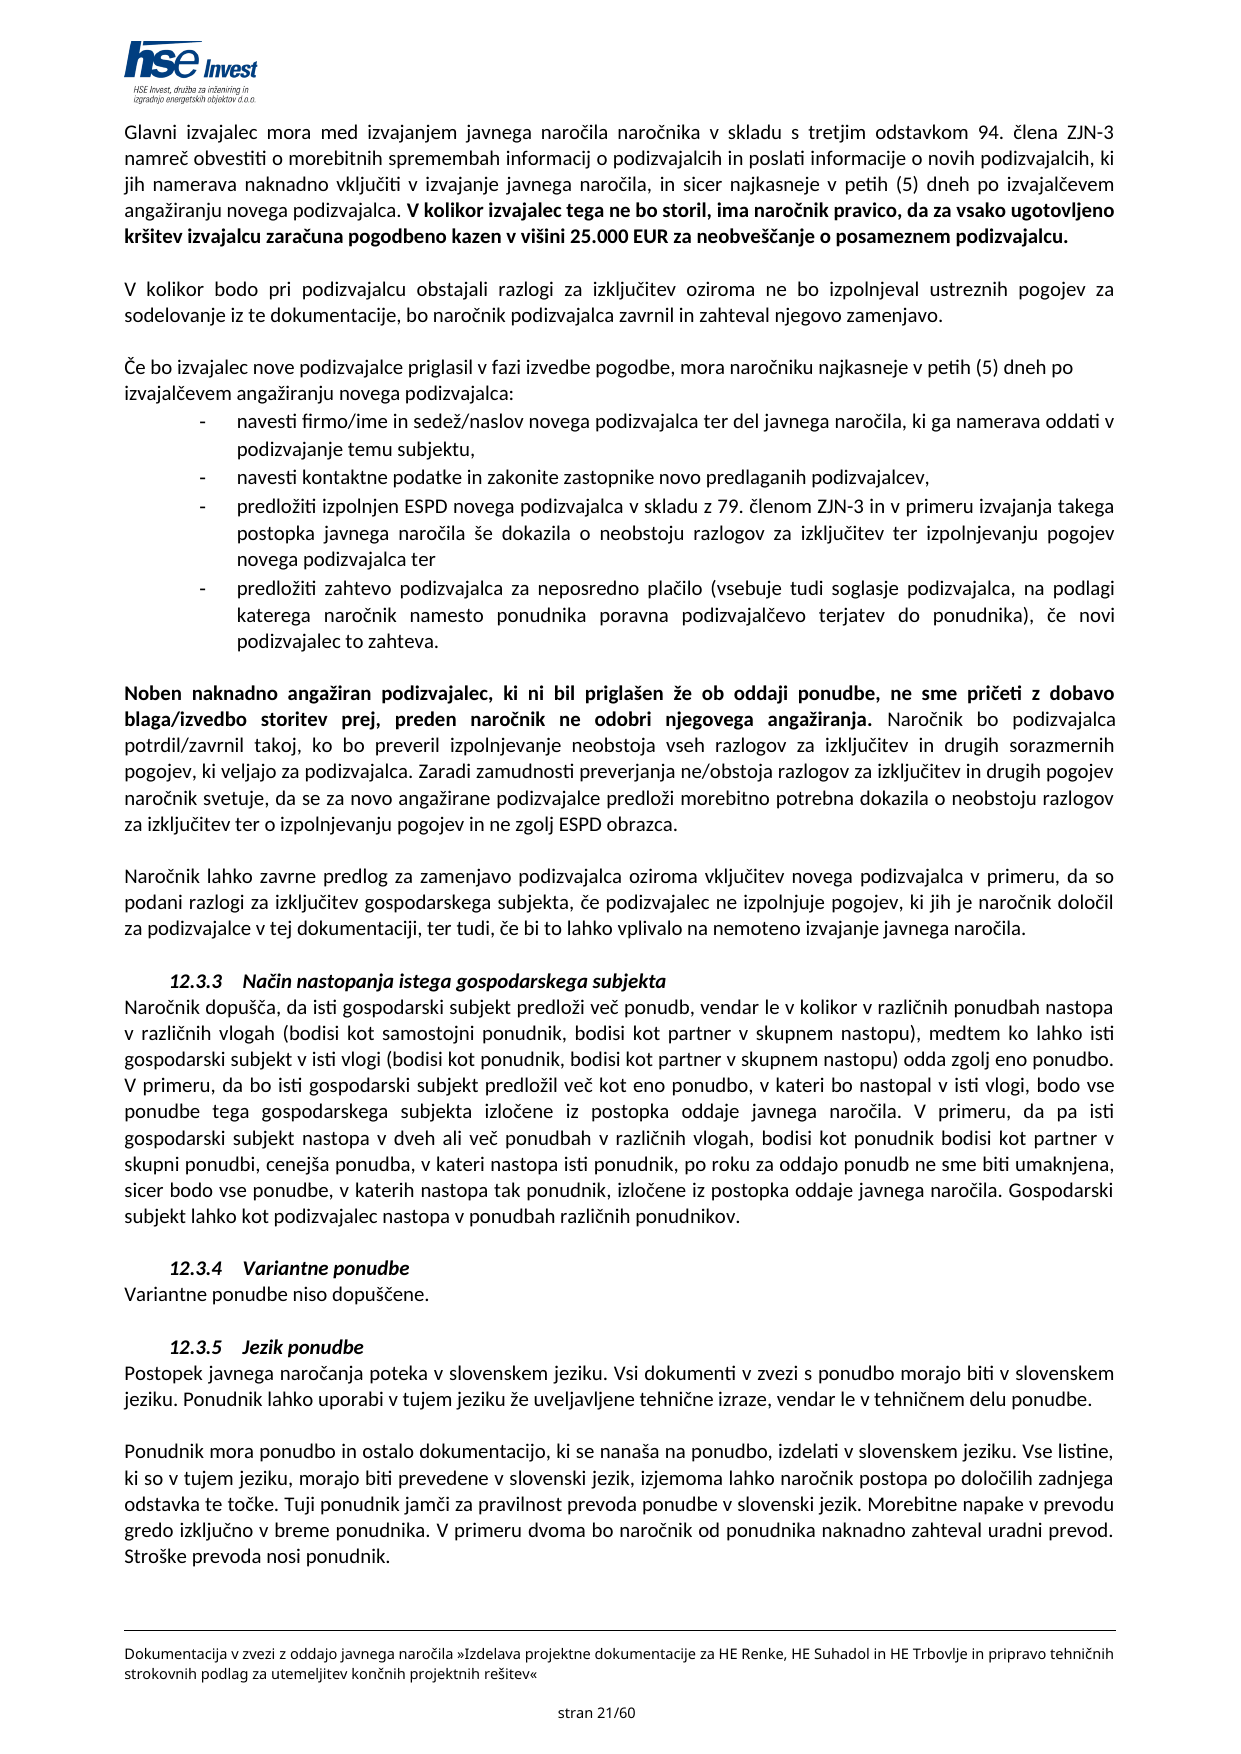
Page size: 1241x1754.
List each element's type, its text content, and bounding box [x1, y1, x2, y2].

text Postopek javnega naročanja poteka v slovenskem jeziku. Vsi dokumenti v zvezi s ponudbo morajo biti v slovenskem jeziku. Ponudnik lahko uporabi v tujem jeziku že uveljavljene tehnične izraze, vendar le v tehničnem delu ponudbe. [124, 1360, 1116, 1412]
picture [124, 41, 258, 104]
text Variantne ponudbe niso dopuščene. [124, 1282, 1116, 1307]
subtitle Jezik ponudbe [168, 1334, 1116, 1359]
text Če bo izvajalec nove podizvajalce priglasil v fazi izvedbe pogodbe, mora naročniku najkasneje v petih (5) dneh po izvajalčevem angažiranju novega podizvajalca: [124, 354, 1116, 406]
text V kolikor bodo pri podizvajalcu obstajali razlogi za izključitev oziroma ne bo izpolnjeval ustreznih pogojev za sodelovanje iz te dokumentacije, bo naročnik podizvajalca zavrnil in zahteval njegovo zamenjavo. [124, 276, 1116, 327]
text Glavni izvajalec mora med izvajanjem javnega naročila naročnika v skladu s tretjim odstavkom 94. člena ZJN-3 namreč obvestiti o morebitnih spremembah informacij o podizvajalcih in poslati informacije o novih podizvajalcih, ki jih namerava naknadno vključiti v izvajanje javnega naročila, in sicer najkasneje v petih (5) dneh po izvajalčevem angažiranju novega podizvajalca. V kolikor izvajalec tega ne bo storil, ima naročnik pravico, da za vsako ugotovljeno kršitev izvajalcu zaračuna pogodbeno kazen v višini 25.000 EUR za neobveščanje o posameznem podizvajalcu. [124, 119, 1116, 249]
list predložiti izpolnjen ESPD novega podizvajalca v skladu z 79. členom ZJN-3 in v primeru izvajanja takega postopka javnega naročila še dokazila o neobstoju razlogov za izključitev ter izpolnjevanju pogojev novega podizvajalca ter [199, 491, 1116, 572]
text Naročnik lahko zavrne predlog za zamenjavo podizvajalca oziroma vključitev novega podizvajalca v primeru, da so podani razlogi za izključitev gospodarskega subjekta, če podizvajalec ne izpolnjuje pogojev, ki jih je naročnik določil za podizvajalce v tej dokumentaciji, ter tudi, če bi to lahko vplivalo na nemoteno izvajanje javnega naročila. [124, 863, 1116, 941]
text Naročnik dopušča, da isti gospodarski subjekt predloži več ponudb, vendar le v kolikor v različnih ponudbah nastopa v različnih vlogah (bodisi kot samostojni ponudnik, bodisi kot partner v skupnem nastopu), medtem ko lahko isti gospodarski subjekt v isti vlogi (bodisi kot ponudnik, bodisi kot partner v skupnem nastopu) odda zgolj eno ponudbo. V primeru, da bo isti gospodarski subjekt predložil več kot eno ponudbo, v kateri bo nastopal v isti vlogi, bodo vse ponudbe tega gospodarskega subjekta izločene iz postopka oddaje javnega naročila. V primeru, da pa isti gospodarski subjekt nastopa v dveh ali več ponudbah v različnih vlogah, bodisi kot ponudnik bodisi kot partner v skupni ponudbi, cenejša ponudba, v kateri nastopa isti ponudnik, po roku za oddajo ponudb ne sme biti umaknjena, sicer bodo vse ponudbe, v katerih nastopa tak ponudnik, izločene iz postopka oddaje javnega naročila. Gospodarski subjekt lahko kot podizvajalec nastopa v ponudbah različnih ponudnikov. [124, 994, 1116, 1229]
list navesti firmo/ime in sedež/naslov novega podizvajalca ter del javnega naročila, ki ga namerava oddati v podizvajanje temu subjektu, [199, 407, 1116, 461]
subtitle Variantne ponudbe [168, 1256, 1116, 1281]
list navesti kontaktne podatke in zakonite zastopnike novo predlaganih podizvajalcev, [199, 462, 1116, 490]
list predložiti zahtevo podizvajalca za neposredno plačilo (vsebuje tudi soglasje podizvajalca, na podlagi katerega naročnik namesto ponudnika poravna podizvajalčevo terjatev do ponudnika), če novi podizvajalec to zahteva. [199, 573, 1116, 653]
text Ponudnik mora ponudbo in ostalo dokumentacijo, ki se nanaša na ponudbo, izdelati v slovenskem jeziku. Vse listine, ki so v tujem jeziku, morajo biti prevedene v slovenski jezik, izjemoma lahko naročnik postopa po določilih zadnjega odstavka te točke. Tuji ponudnik jamči za pravilnost prevoda ponudbe v slovenski jezik. Morebitne napake v prevodu gredo izključno v breme ponudnika. V primeru dvoma bo naročnik od ponudnika naknadno zahteval uradni prevod. Stroške prevoda nosi ponudnik. [124, 1438, 1116, 1568]
text Noben naknadno angažiran podizvajalec, ki ni bil priglašen že ob oddaji ponudbe, ne sme pričeti z dobavo blaga/izvedbo storitev prej, preden naročnik ne odobri njegovega angažiranja. Naročnik bo podizvajalca potrdil/zavrnil takoj, ko bo preveril izpolnjevanje neobstoja vseh razlogov za izključitev in drugih sorazmernih pogojev, ki veljajo za podizvajalca. Zaradi zamudnosti preverjanja ne/obstoja razlogov za izključitev in drugih pogojev naročnik svetuje, da se za novo angažirane podizvajalce predloži morebitno potrebna dokazila o neobstoju razlogov za izključitev ter o izpolnjevanju pogojev in ne zgolj ESPD obrazca. [124, 680, 1116, 836]
subtitle Način nastopanja istega gospodarskega subjekta [168, 968, 1116, 993]
